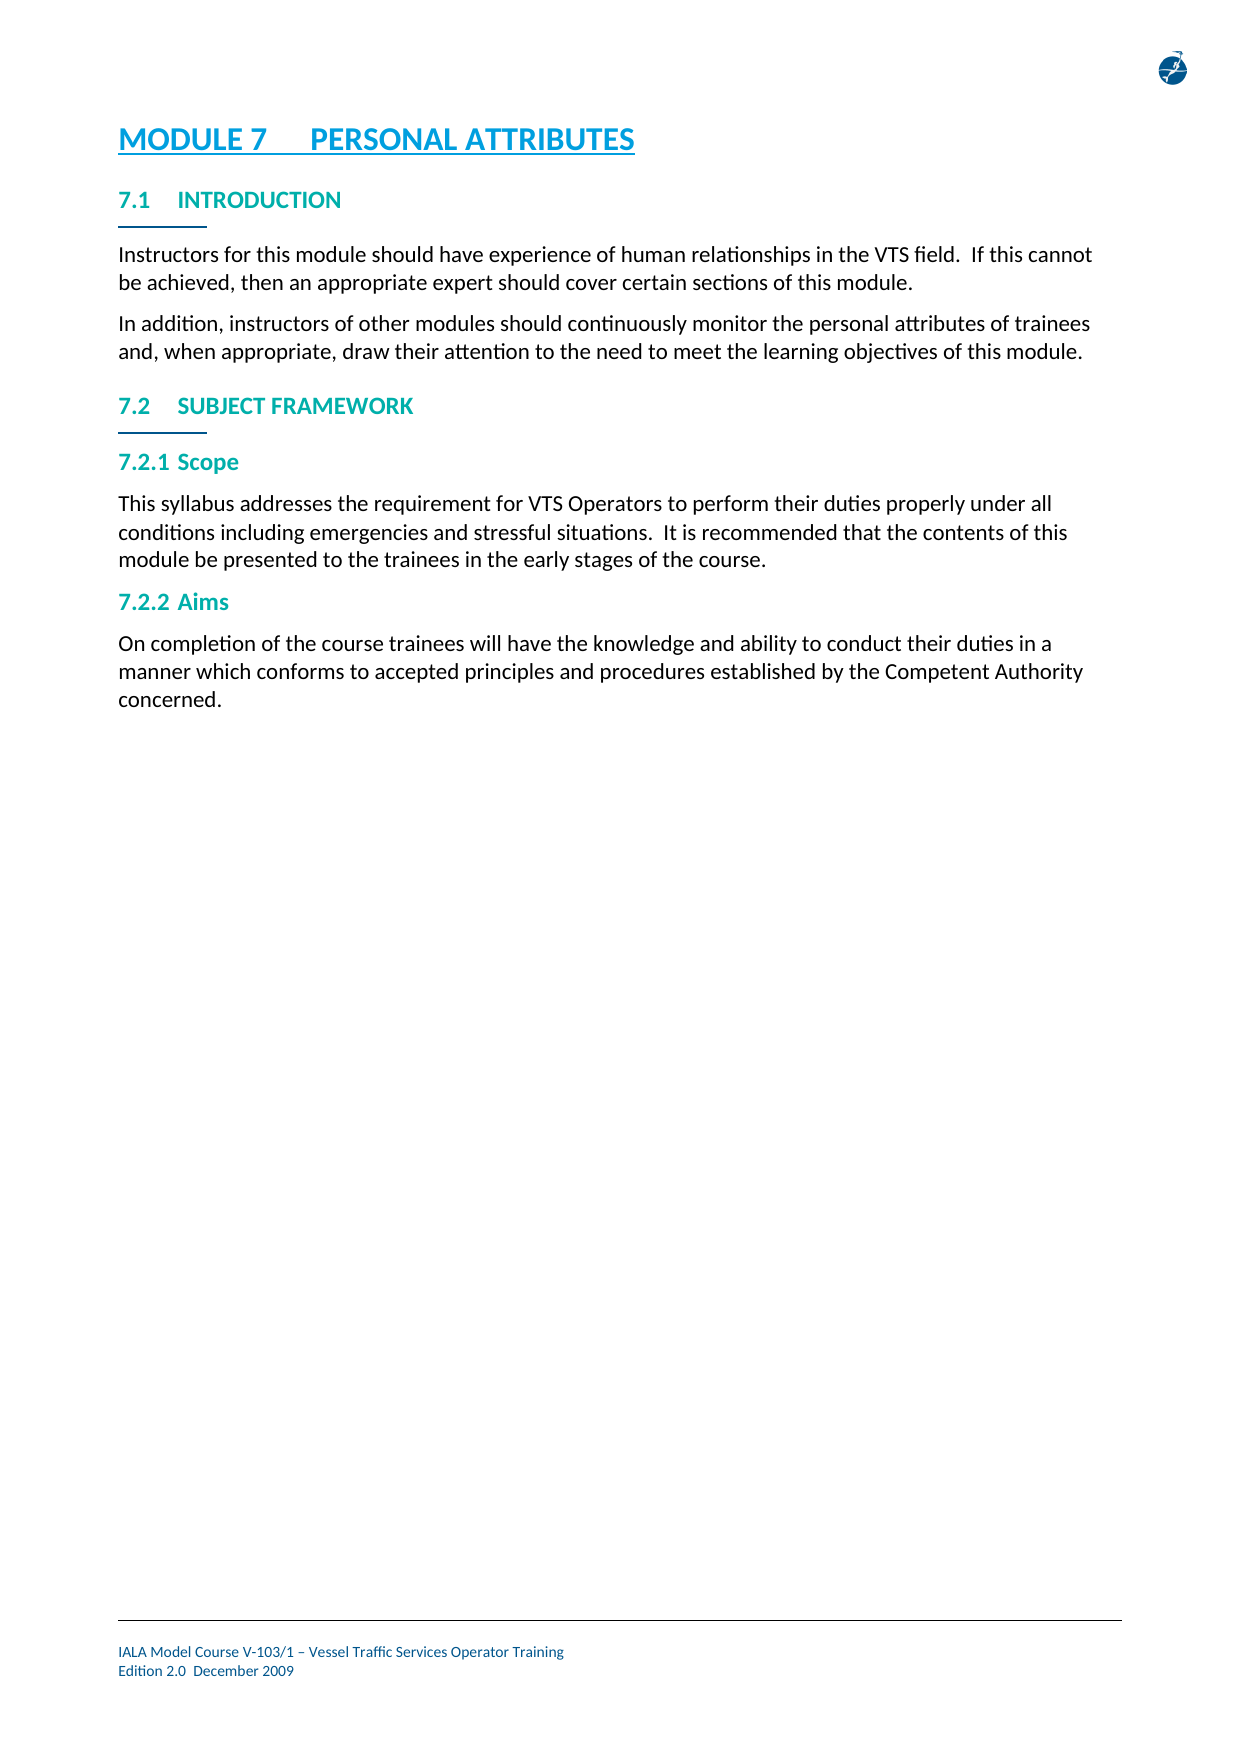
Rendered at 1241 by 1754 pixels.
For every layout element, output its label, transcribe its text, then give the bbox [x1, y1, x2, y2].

text On completion of the course trainees will have the knowledge and ability to conduct their duties in a manner which conforms to accepted principles and procedures established by the Competent Authority concerned. [118, 629, 1122, 713]
subtitle INTRODUCTION [118, 184, 1122, 214]
text PERSONAL ATTRIBUTES [118, 118, 1122, 159]
subtitle Aims [118, 586, 1122, 617]
subtitle SUBJECT FRAMEWORK [118, 390, 1122, 421]
text This syllabus addresses the requirement for VTS Operators to perform their duties properly under all conditions including emergencies and stressful situations. It is recommended that the contents of this module be presented to the trainees in the early stages of the course. [118, 489, 1122, 574]
subtitle Scope [118, 447, 1122, 477]
picture [1127, 1, 1241, 120]
text In addition, instructors of other modules should continuously monitor the personal attributes of trainees and, when appropriate, draw their attention to the need to meet the learning objectives of this module. [118, 309, 1122, 365]
text Instructors for this module should have experience of human relationships in the VTS field. If this cannot be achieved, then an appropriate expert should cover certain sections of this module. [118, 240, 1122, 296]
